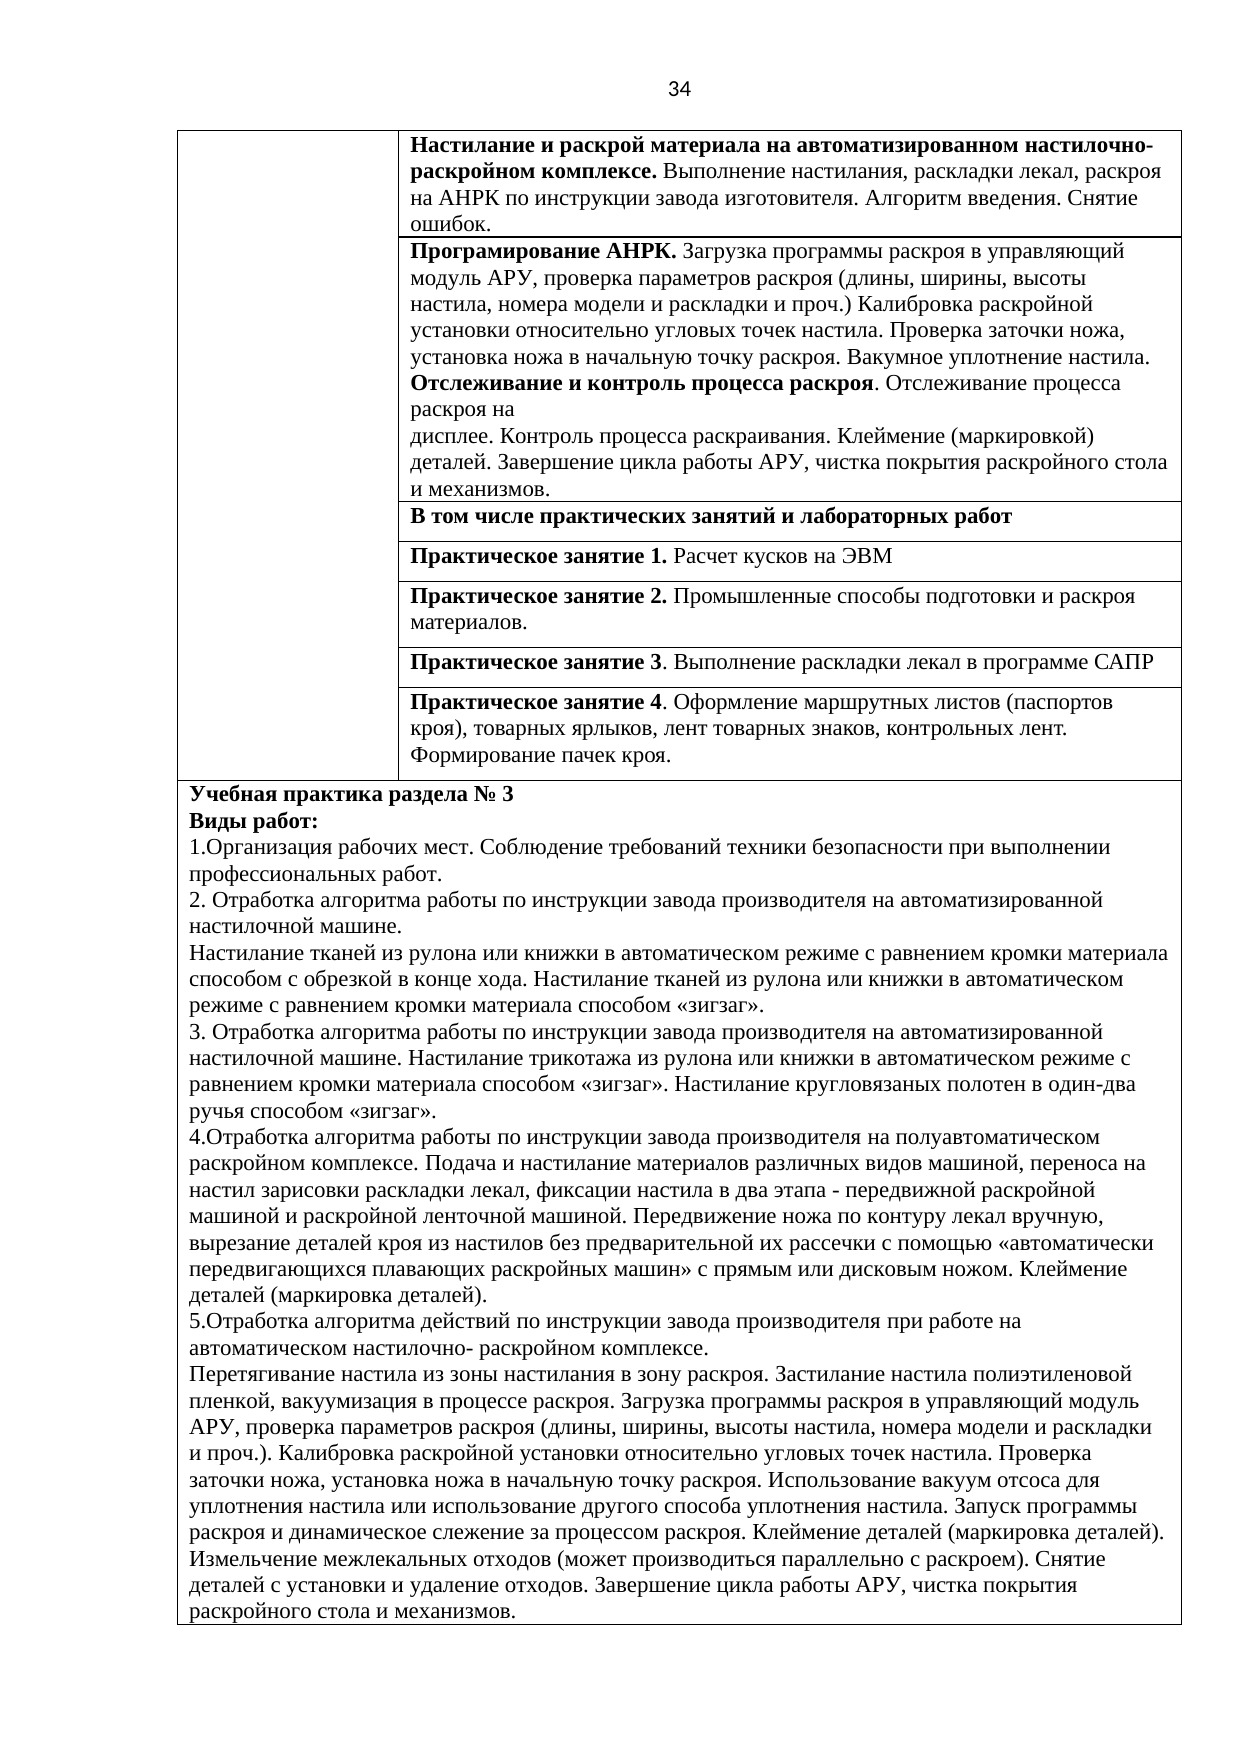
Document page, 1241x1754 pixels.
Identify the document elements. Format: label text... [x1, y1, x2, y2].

table_cell Настилание и раскрой материала на автоматизированном настилочно-раскройном комплексе. Выполнение настилания, раскладки лекал, раскроя на АНРК по инструкции завода изготовителя. Алгоритм введения. Снятие ошибок. [399, 131, 1181, 236]
table_cell В том числе практических занятий и лабораторных работ [399, 502, 1181, 541]
table_cell Програмирование АНРК. Загрузка программы раскроя в управляющий модуль АРУ, проверка параметров раскроя (длины, ширины, высоты настила, номера модели и раскладки и проч.) Калибровка раскройной установки относительно угловых точек настила. Проверка заточки ножа, установка ножа в начальную точку раскроя. Вакумное уплотнение настила. Отслеживание и контроль процесса раскроя. Отслеживание процесса раскроя на дисплее. Контроль процесса раскраивания. Клеймение (маркировкой) деталей. Завершение цикла работы АРУ, чистка покрытия раскройного стола и механизмов. [399, 238, 1181, 501]
table_cell Учебная практика раздела № 3 Виды работ: 1.Организация рабочих мест. Соблюдение требований техники безопасности при выполнении профессиональных работ. 2. Отработка алгоритма работы по инструкции завода производителя на автоматизированной настилочной машине. Настилание тканей из рулона или книжки в автоматическом режиме с равнением кромки материала способом с обрезкой в конце хода. Настилание тканей из рулона или книжки в автоматическом режиме с равнением кромки материала способом «зигзаг». 3. Отработка алгоритма работы по инструкции завода производителя на автоматизированной настилочной машине. Настилание трикотажа из рулона или книжки в автоматическом режиме с равнением кромки материала способом «зигзаг». Настилание кругловязаных полотен в один-два ручья способом «зигзаг». 4.Отработка алгоритма работы по инструкции завода производителя на полуавтоматическом раскройном комплексе. Подача и настилание материалов различных видов машиной, переноса на настил зарисовки раскладки лекал, фиксации настила в два этапа - передвижной раскройной машиной и раскройной ленточной машиной. Передвижение ножа по контуру лекал вручную, вырезание деталей кроя из настилов без предварительной их рассечки с помощью «автоматически передвигающихся плавающих раскройных машин» с прямым или дисковым ножом. Клеймение деталей (маркировка деталей). 5.Отработка алгоритма действий по инструкции завода производителя при работе на автоматическом настилочно- раскройном комплексе. Перетягивание настила из зоны настилания в зону раскроя. Застилание настила полиэтиленовой пленкой, вакуумизация в процессе раскроя. Загрузка программы раскроя в управляющий модуль АРУ, проверка параметров раскроя (длины, ширины, высоты настила, номера модели и раскладки и проч.). Калибровка раскройной установки относительно угловых точек настила. Проверка заточки ножа, установка ножа в начальную точку раскроя. Использование вакуум отсоса для уплотнения настила или использование другого способа уплотнения настила. Запуск программы раскроя и динамическое слежение за процессом раскроя. Клеймение деталей (маркировка деталей). Измельчение межлекальных отходов (может производиться параллельно с раскроем). Снятие деталей с установки и удаление отходов. Завершение цикла работы АРУ, чистка покрытия раскройного стола и механизмов. [178, 781, 1181, 1624]
table_cell Практическое занятие 1. Расчет кусков на ЭВМ [399, 542, 1181, 581]
table_cell Практическое занятие 4. Оформление маршрутных листов (паспортов кроя), товарных ярлыков, лент товарных знаков, контрольных лент. Формирование пачек кроя. [399, 688, 1181, 779]
table_cell Практическое занятие 3. Выполнение раскладки лекал в программе САПР [399, 648, 1181, 687]
table_cell Практическое занятие 2. Промышленные способы подготовки и раскроя материалов. [399, 582, 1181, 647]
